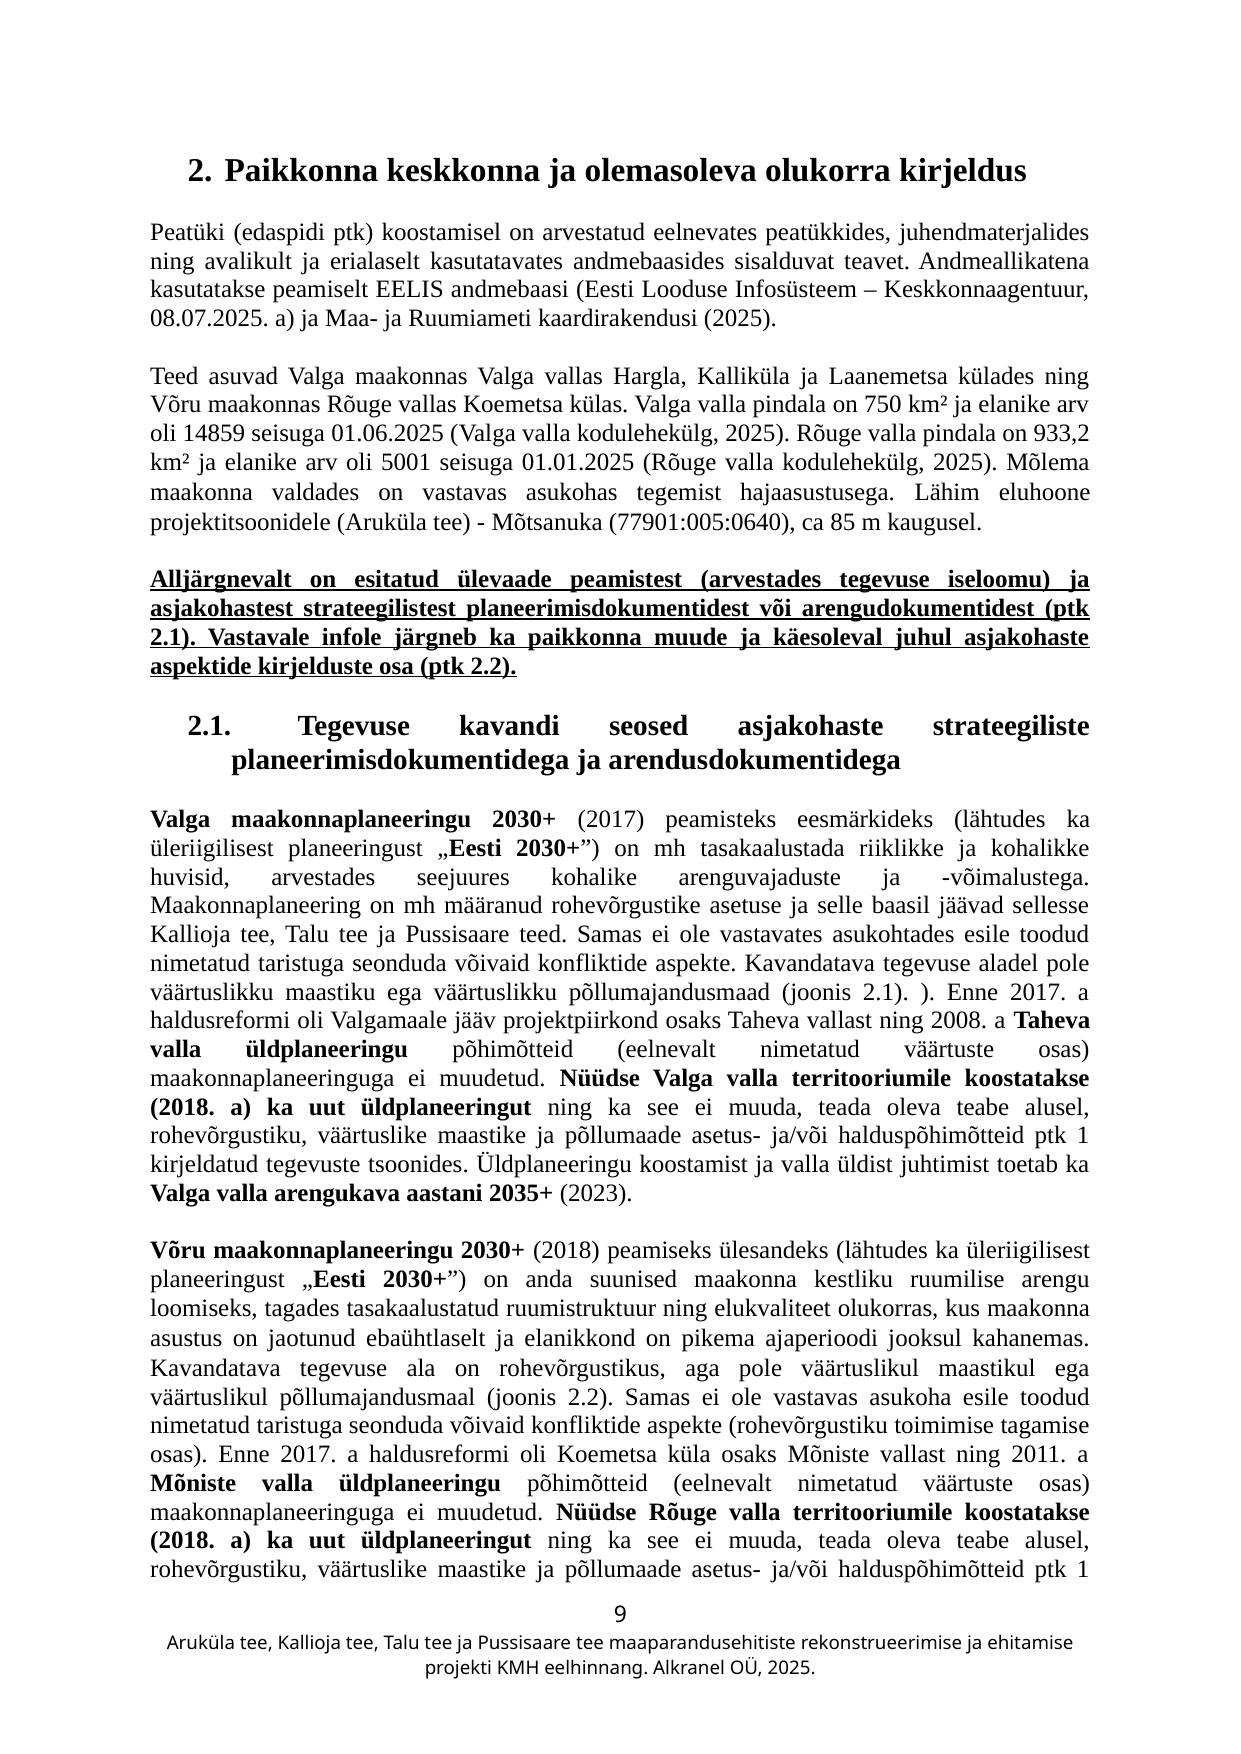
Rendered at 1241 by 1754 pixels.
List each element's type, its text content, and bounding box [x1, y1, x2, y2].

text Alljärgnevalt on esitatud ülevaade peamistest (arvestades tegevuse iseloomu) ja asjakohastest strateegilistest planeerimisdokumentidest või arengudokumentidest (ptk 2.1). Vastavale infole järgneb ka paikkonna muude ja käesoleval juhul asjakohaste aspektide kirjelduste osa (ptk 2.2). [150, 648, 1090, 679]
text Alljärgnevalt on esitatud ülevaade peamistest (arvestades tegevuse iseloomu) ja asjakohastest strateegilistest planeerimisdokumentidest või arengudokumentidest (ptk 2.1). Vastavale infole järgneb ka paikkonna muude ja käesoleval juhul asjakohaste aspektide kirjelduste osa (ptk 2.2). [150, 564, 1090, 589]
text Peatüki (edaspidi ptk) koostamisel on arvestatud eelnevates peatükkides, juhendmaterjalides ning avalikult ja erialaselt kasutatavates andmebaasides sisalduvat teavet. Andmeallikatena kasutatakse peamiselt EELIS andmebaasi (Eesti Looduse Infosüsteem – Keskkonnaagentuur, 08.07.2025. a) ja Maa- ja Ruumiameti kaardirakendusi (2025). [150, 217, 1090, 332]
text Valga maakonnaplaneeringu 2030+ (2017) peamisteks eesmärkideks (lähtudes ka üleriigilisest planeeringust „Eesti 2030+”) on mh tasakaalustada riiklikke ja kohalikke huvisid, arvestades seejuures kohalike arenguvajaduste ja -võimalustega. Maakonnaplaneering on mh määranud rohevõrgustike asetuse ja selle baasil jäävad sellesse Kallioja tee, Talu tee ja Pussisaare teed. Samas ei ole vastavates asukohtades esile toodud nimetatud taristuga seonduda võivaid konfliktide aspekte. Kavandatava tegevuse aladel pole väärtuslikku maastiku ega väärtuslikku põllumajandusmaad (joonis 2.1). ). Enne 2017. a haldusreformi oli Valgamaale jääv projektpiirkond osaks Taheva vallast ning 2008. a Taheva valla üldplaneeringu põhimõtteid (eelnevalt nimetatud väärtuste osas) maakonnaplaneeringuga ei muudetud. Nüüdse Valga valla territooriumile koostatakse (2018. a) ka uut üldplaneeringut ning ka see ei muuda, teada oleva teabe alusel, rohevõrgustiku, väärtuslike maastike ja põllumaade asetus- ja/või halduspõhimõtteid ptk 1 kirjeldatud tegevuste tsoonides. Üldplaneeringu koostamist ja valla üldist juhtimist toetab ka Valga valla arengukava aastani 2035+ (2023). [150, 804, 1090, 1207]
text Teed asuvad Valga maakonnas Valga vallas Hargla, Kalliküla ja Laanemetsa külades ning Võru maakonnas Rõuge vallas Koemetsa külas. Valga valla pindala on 750 km² ja elanike arv oli 14859 seisuga 01.06.2025 (Valga valla kodulehekülg, 2025). Rõuge valla pindala on 933,2 km² ja elanike arv oli 5001 seisuga 01.01.2025 (Rõuge valla kodulehekülg, 2025). Mõlema maakonna valdades on vastavas asukohas tegemist hajaasustusega. Lähim eluhoone projektitsoonidele (Aruküla tee) - Mõtsanuka (77901:005:0640), ca 85 m kaugusel. [150, 361, 1090, 536]
text Alljärgnevalt on esitatud ülevaade peamistest (arvestades tegevuse iseloomu) ja asjakohastest strateegilistest planeerimisdokumentidest või arengudokumentidest (ptk 2.1). Vastavale infole järgneb ka paikkonna muude ja käesoleval juhul asjakohaste aspektide kirjelduste osa (ptk 2.2). [150, 620, 1090, 647]
subtitle Tegevuse kavandi seosed asjakohaste strateegiliste planeerimisdokumentidega ja arendusdokumentidega [187, 708, 1090, 775]
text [150, 1235, 1090, 1583]
subtitle Paikkonna keskkonna ja olemasoleva olukorra kirjeldus [187, 150, 1090, 188]
text Alljärgnevalt on esitatud ülevaade peamistest (arvestades tegevuse iseloomu) ja asjakohastest strateegilistest planeerimisdokumentidest või arengudokumentidest (ptk 2.1). Vastavale infole järgneb ka paikkonna muude ja käesoleval juhul asjakohaste aspektide kirjelduste osa (ptk 2.2). [150, 591, 1090, 618]
